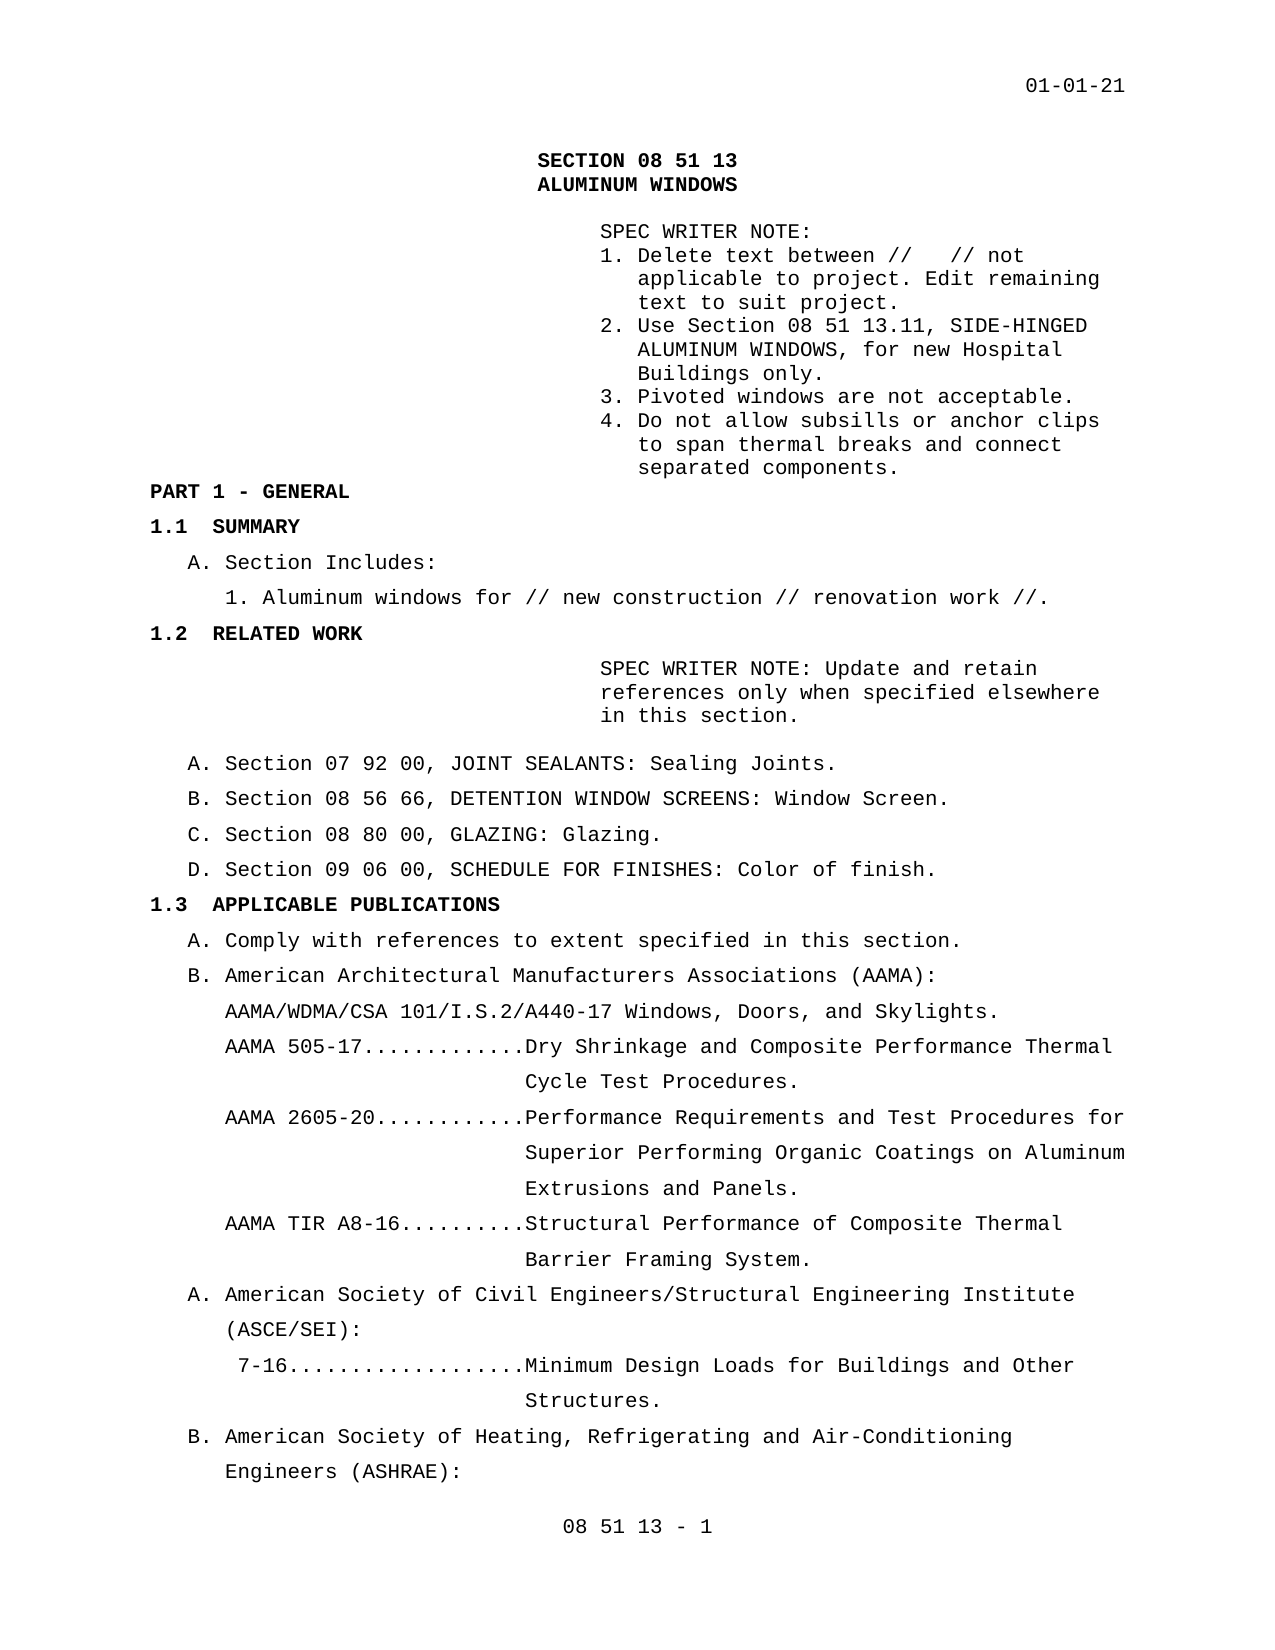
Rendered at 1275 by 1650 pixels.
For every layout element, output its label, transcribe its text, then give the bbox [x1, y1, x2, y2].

text Section Includes: [187, 552, 1125, 576]
title SECTION 08 51 13 ALUMINUM WINDOWS [150, 150, 1125, 197]
text 3. Pivoted windows are not acceptable. [600, 386, 1125, 410]
text Section 08 56 66, DETENTION WINDOW SCREENS: Window Screen. [187, 788, 1125, 812]
text 2. Use Section 08 51 13.11, SIDE-HINGED ALUMINUM WINDOWS, for new Hospital Buildings only. [600, 316, 1125, 386]
text Section 09 06 00, SCHEDULE FOR FINISHES: Color of finish. [187, 859, 1125, 883]
text AAMA/WDMA/CSA 101/I.S.2/A440-17 Windows, Doors, and Skylights. [225, 1001, 1125, 1024]
text SPEC WRITER NOTE: [600, 221, 1125, 244]
text AAMA 505-17 Dry Shrinkage and Composite Performance Thermal Cycle Test Procedures. [225, 1036, 1125, 1095]
text SPEC WRITER NOTE: Update and retain references only when specified elsewhere in this section. [600, 658, 1125, 729]
list American Architectural Manufacturers Associations (AAMA): [187, 965, 1125, 989]
text 4. Do not allow subsills or anchor clips to span thermal breaks and connect separated components. [600, 410, 1125, 481]
text Section 07 92 00, JOINT SEALANTS: Sealing Joints. [187, 753, 1125, 776]
text Aluminum windows for // new construction // renovation work //. [225, 587, 1125, 611]
text 1. Delete text between // // not applicable to project. Edit remaining text to suit project. [600, 244, 1125, 316]
text Section 08 80 00, GLAZING: Glazing. [187, 823, 1125, 847]
list APPLICABLE PUBLICATIONS [150, 894, 1125, 918]
list Comply with references to extent specified in this section. [187, 930, 1125, 953]
text American Society of Heating, Refrigerating and Air-Conditioning Engineers (ASHRAE): [187, 1426, 1125, 1485]
list SUMMARY [150, 516, 1125, 540]
text AAMA TIR A8-16 Structural Performance of Composite Thermal Barrier Framing System. [225, 1213, 1125, 1272]
text AAMA 2605-20 Performance Requirements and Test Procedures for Superior Performing Organic Coatings on Aluminum Extrusions and Panels. [225, 1107, 1125, 1201]
text American Society of Civil Engineers/Structural Engineering Institute (ASCE/SEI): [187, 1284, 1125, 1343]
text 7-16 Minimum Design Loads for Buildings and Other Structures. [225, 1355, 1125, 1414]
list RELATED WORK [150, 623, 1125, 646]
text GENERAL [150, 481, 1125, 505]
